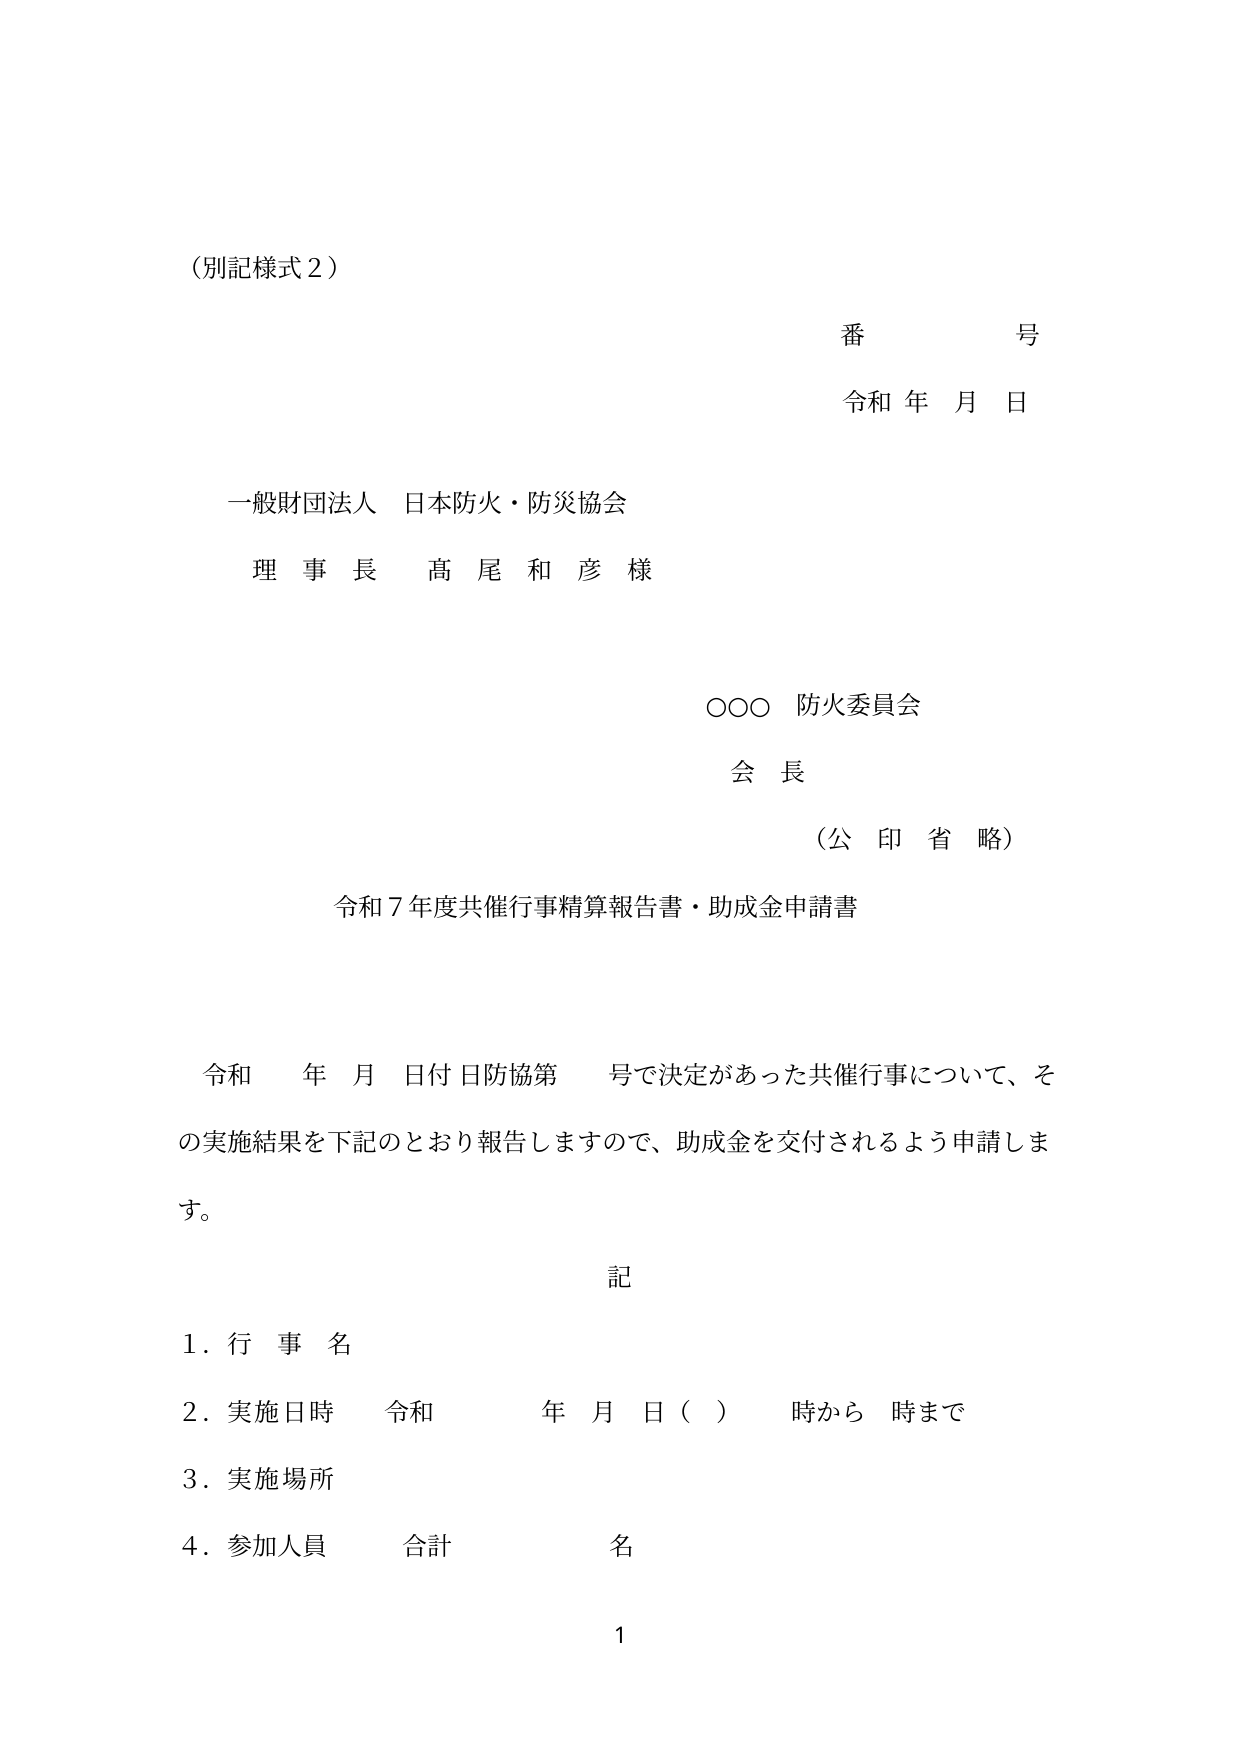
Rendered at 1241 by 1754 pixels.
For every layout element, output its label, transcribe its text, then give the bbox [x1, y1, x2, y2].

text 理 事 長 髙 尾 和 彦 様 [177, 535, 1063, 603]
text （別記様式２） [177, 233, 1063, 300]
text ３．実施場所 [177, 1444, 1063, 1511]
text 令和 年 月 日付 日防協第 号で決定があった共催行事について、その実施結果を下記のとおり報告しますので、助成金を交付されるよう申請します。 [177, 1040, 1063, 1242]
subtitle 記 [177, 1242, 1063, 1309]
text ○○○ 防火委員会 [705, 670, 1063, 737]
text ４．参加人員 合計 名 [177, 1511, 1063, 1578]
text ２．実施日時 令和 年 月 日（ ） 時から 時まで [177, 1377, 1063, 1444]
text 令和 年 月 日 [177, 367, 1063, 434]
text １．行 事 名 [177, 1309, 1063, 1377]
text 番 号 [177, 300, 1063, 367]
text 令和７年度共催行事精算報告書・助成金申請書 [177, 872, 1063, 939]
text （公 印 省 略） [177, 804, 1063, 872]
text 一般財団法人 日本防火・防災協会 [177, 468, 1063, 535]
text 会 長 [705, 737, 1063, 804]
